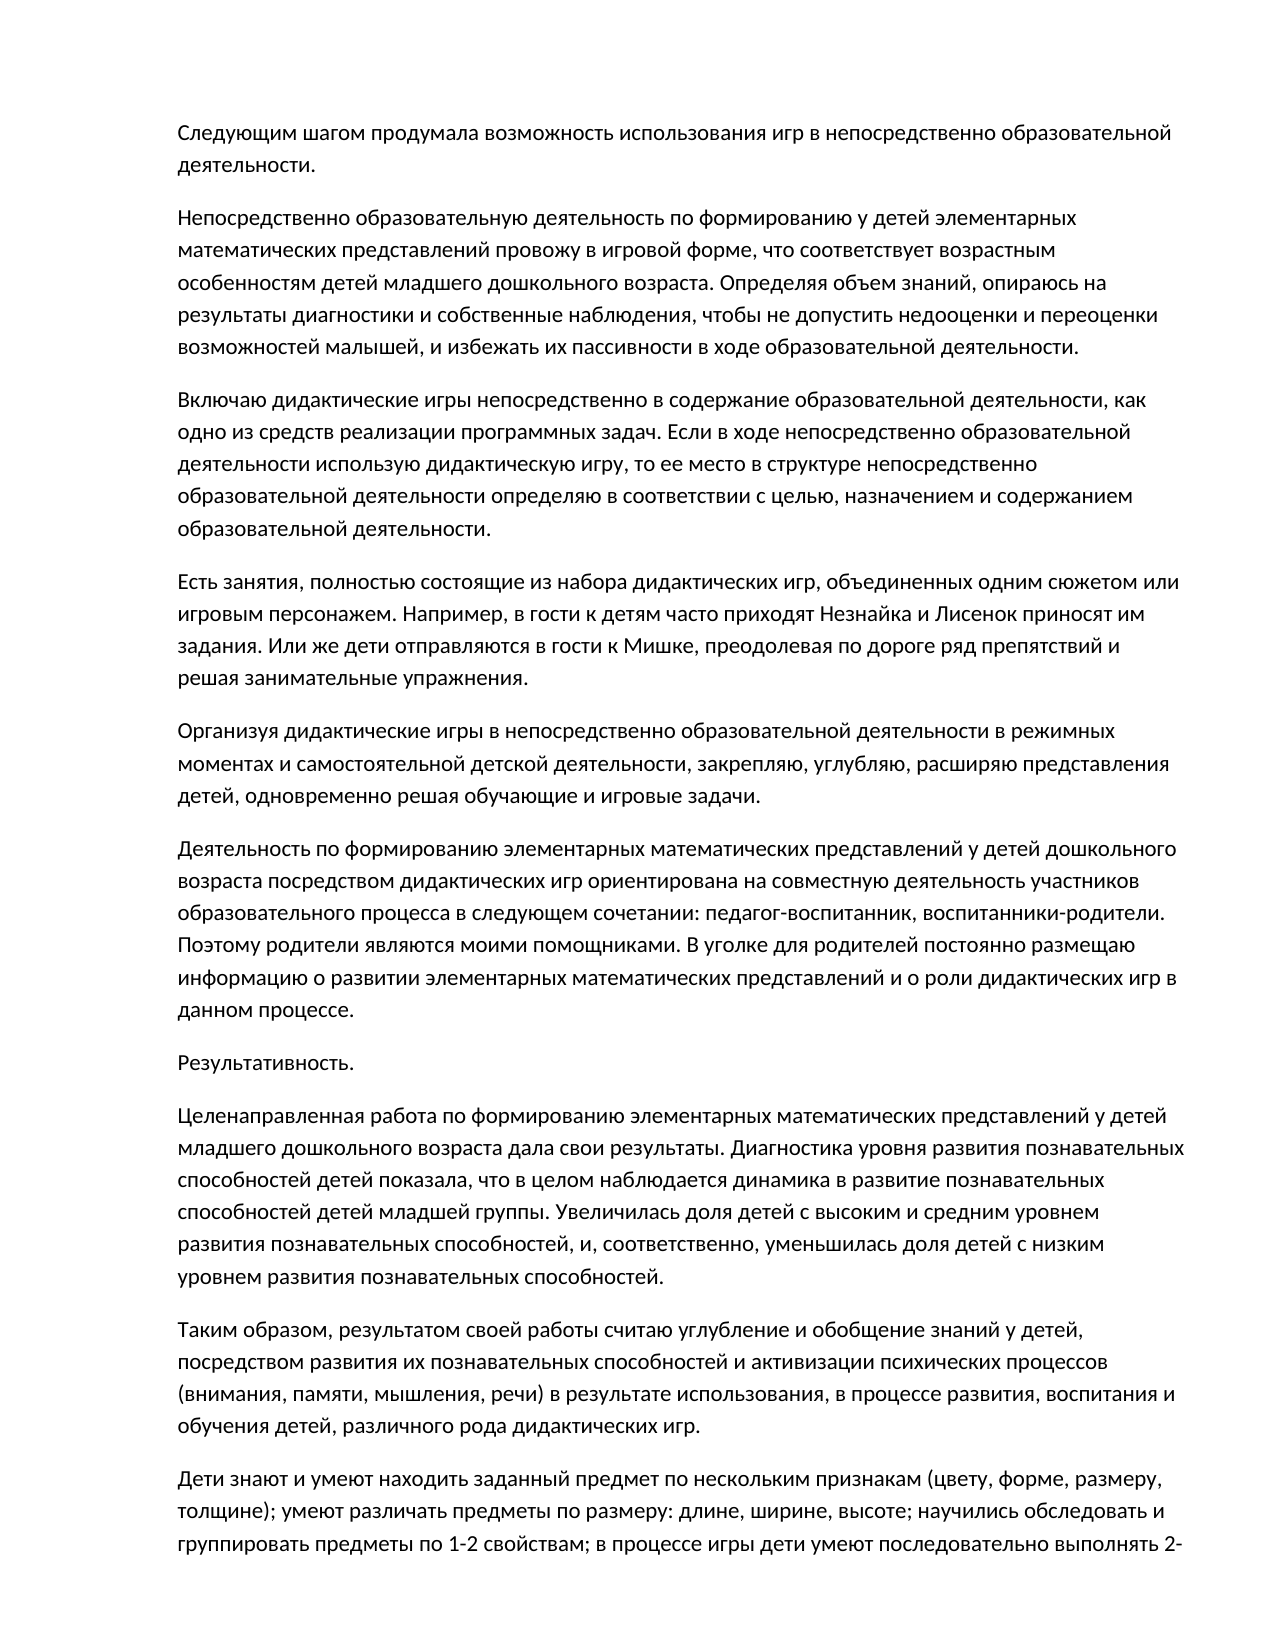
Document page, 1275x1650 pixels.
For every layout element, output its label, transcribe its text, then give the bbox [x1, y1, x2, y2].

text Деятельность по формированию элементарных математических представлений у детей дошкольного возраста посредством дидактических игр ориентирована на совместную деятельность участников образовательного процесса в следующем сочетании: педагог-воспитанник, воспитанники-родители. Поэтому родители являются моими помощниками. В уголке для родителей постоянно размещаю информацию о развитии элементарных математических представлений и о роли дидактических игр в данном процессе. [177, 834, 1186, 1023]
text Организуя дидактические игры в непосредственно образовательной деятельности в режимных моментах и самостоятельной детской деятельности, закрепляю, углубляю, расширяю представления детей, одновременно решая обучающие и игровые задачи. [177, 716, 1186, 809]
text Включаю дидактические игры непосредственно в содержание образовательной деятельности, как одно из средств реализации программных задач. Если в ходе непосредственно образовательной деятельности использую дидактическую игру, то ее место в структуре непосредственно образовательной деятельности определяю в соответствии с целью, назначением и содержанием образовательной деятельности. [177, 385, 1186, 542]
text Таким образом, результатом своей работы считаю углубление и обобщение знаний у детей, посредством развития их познавательных способностей и активизации психических процессов (внимания, памяти, мышления, речи) в результате использования, в процессе развития, воспитания и обучения детей, различного рода дидактических игр. [177, 1315, 1186, 1439]
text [177, 1464, 1186, 1557]
text Результативность. [177, 1048, 1186, 1076]
text Есть занятия, полностью состоящие из набора дидактических игр, объединенных одним сюжетом или игровым персонажем. Например, в гости к детям часто приходят Незнайка и Лисенок приносят им задания. Или же дети отправляются в гости к Мишке, преодолевая по дороге ряд препятствий и решая занимательные упражнения. [177, 567, 1186, 691]
text Целенаправленная работа по формированию элементарных математических представлений у детей младшего дошкольного возраста дала свои результаты. Диагностика уровня развития познавательных способностей детей показала, что в целом наблюдается динамика в развитие познавательных способностей детей младшей группы. Увеличилась доля детей с высоким и средним уровнем развития познавательных способностей, и, соответственно, уменьшилась доля детей с низким уровнем развития познавательных способностей. [177, 1101, 1186, 1290]
text Следующим шагом продумала возможность использования игр в непосредственно образовательной деятельности. [177, 118, 1186, 178]
text Непосредственно образовательную деятельность по формированию у детей элементарных математических представлений провожу в игровой форме, что соответствует возрастным особенностям детей младшего дошкольного возраста. Определяя объем знаний, опираюсь на результаты диагностики и собственные наблюдения, чтобы не допустить недооценки и переоценки возможностей малышей, и избежать их пассивности в ходе образовательной деятельности. [177, 203, 1186, 360]
